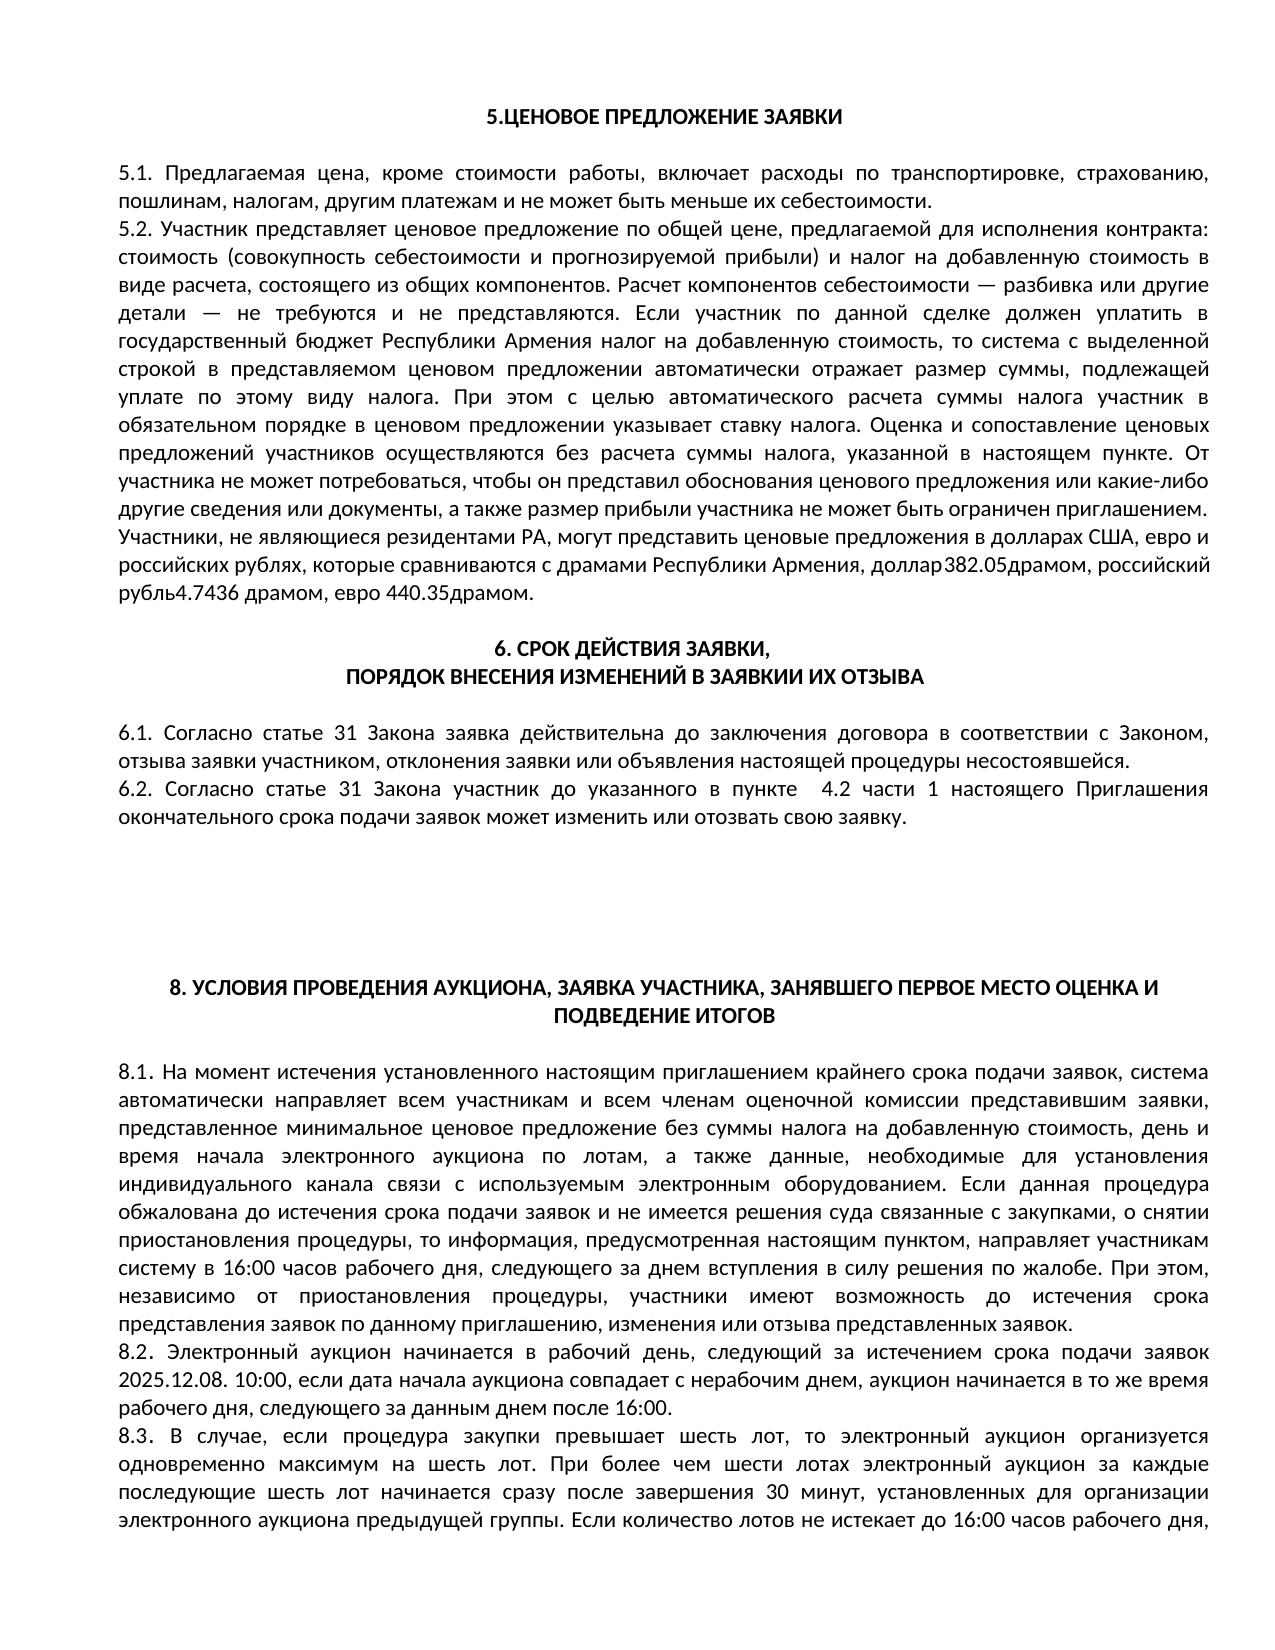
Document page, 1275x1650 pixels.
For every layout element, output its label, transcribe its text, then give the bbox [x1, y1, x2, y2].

text 6.1. Согласно статье 31 Закона заявка действительна до заключения договора в соответствии с Законом, отзыва заявки участником, отклонения заявки или объявления настоящей процедуры несостоявшейся. [118, 718, 1211, 774]
text 5.2. Участник представляет ценовое предложение по общей цене, предлагаемой для исполнения контракта: стоимость (совокупность себестоимости и прогнозируемой прибыли) и налог на добавленную стоимость в виде расчета, состоящего из общих компонентов. Расчет компонентов себестоимости — разбивка или другие детали — не требуются и не представляются. Если участник по данной сделке должен уплатить в государственный бюджет Республики Армения налог на добавленную стоимость, то система с выделенной строкой в представляемом ценовом предложении автоматически отражает размер суммы, подлежащей уплате по этому виду налога. При этом с целью автоматического расчета суммы налога участник в обязательном порядке в ценовом предложении указывает ставку налога. Оценка и сопоставление ценовых предложений участников осуществляются без расчета суммы налога, указанной в настоящем пункте. От участника не может потребоваться, чтобы он представил обоснования ценового предложения или какие-либо другие сведения или документы, а также размер прибыли участника не может быть ограничен приглашением. [118, 214, 1211, 522]
text 5.ЦЕНОВОЕ ПРЕДЛОЖЕНИЕ ЗАЯВКИ [118, 102, 1211, 130]
text 6.2. Согласно статье 31 Закона участник до указанного в пункте 4.2 части 1 настоящего Приглашения окончательного срока подачи заявок может изменить или отозвать свою заявку. [118, 774, 1211, 830]
text 5.1. Предлагаемая цена, кроме стоимости работы, включает расходы по транспортировке, страхованию, пошлинам, налогам, другим платежам и не может быть меньше их себестоимости. [118, 158, 1211, 214]
text 8.2․ Электронный аукцион начинается в рабочий день, следующий за истечением срока подачи заявок 2025.12.08. 10:00 , если дата начала аукциона совпадает с нерабочим днем, аукцион начинается в то же время рабочего дня, следующего за данным днем после 16:00. [118, 1337, 1211, 1421]
text 8.1․ На момент истечения установленного настоящим приглашением крайнего срока подачи заявок, система автоматически направляет всем участникам и всем членам оценочной комиссии представившим заявки, представленное минимальное ценовое предложение без суммы налога на добавленную стоимость, день и время начала электронного аукциона по лотам, а также данные, необходимые для установления индивидуального канала связи с используемым электронным оборудованием. Если данная процедура обжалована до истечения срока подачи заявок и не имеется решения суда связанные с закупками, о снятии приостановления процедуры, то информация, предусмотренная настоящим пунктом, направляет участникам систему в 16:00 часов рабочего дня, следующего за днем вступления в силу решения по жалобе. При этом, независимо от приостановления процедуры, участники имеют возможность до истечения срока представления заявок по данному приглашению, изменения или отзыва представленных заявок. [118, 1057, 1211, 1337]
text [118, 1421, 1211, 1533]
text 8. УСЛОВИЯ ПРОВЕДЕНИЯ АУКЦИОНА, ЗАЯВКА УЧАСТНИКА, ЗАНЯВШЕГО ПЕРВОЕ МЕСТО ОЦЕНКА И ПОДВЕДЕНИЕ ИТОГОВ [118, 973, 1211, 1029]
text 6. СРОК ДЕЙСТВИЯ ЗАЯВКИ, ПОРЯДОК ВНЕСЕНИЯ ИЗМЕНЕНИЙ В ЗАЯВКИИ ИХ ОТЗЫВА [118, 634, 1152, 690]
text Участники, не являющиеся резидентами РА, могут представить ценовые предложения в долларах США, евро и российских рублях, которые сравниваются с драмами Республики Армения, доллар382.05драмом, российский рубль4.7436 драмом, евро 440.35драмом. [118, 522, 1211, 606]
